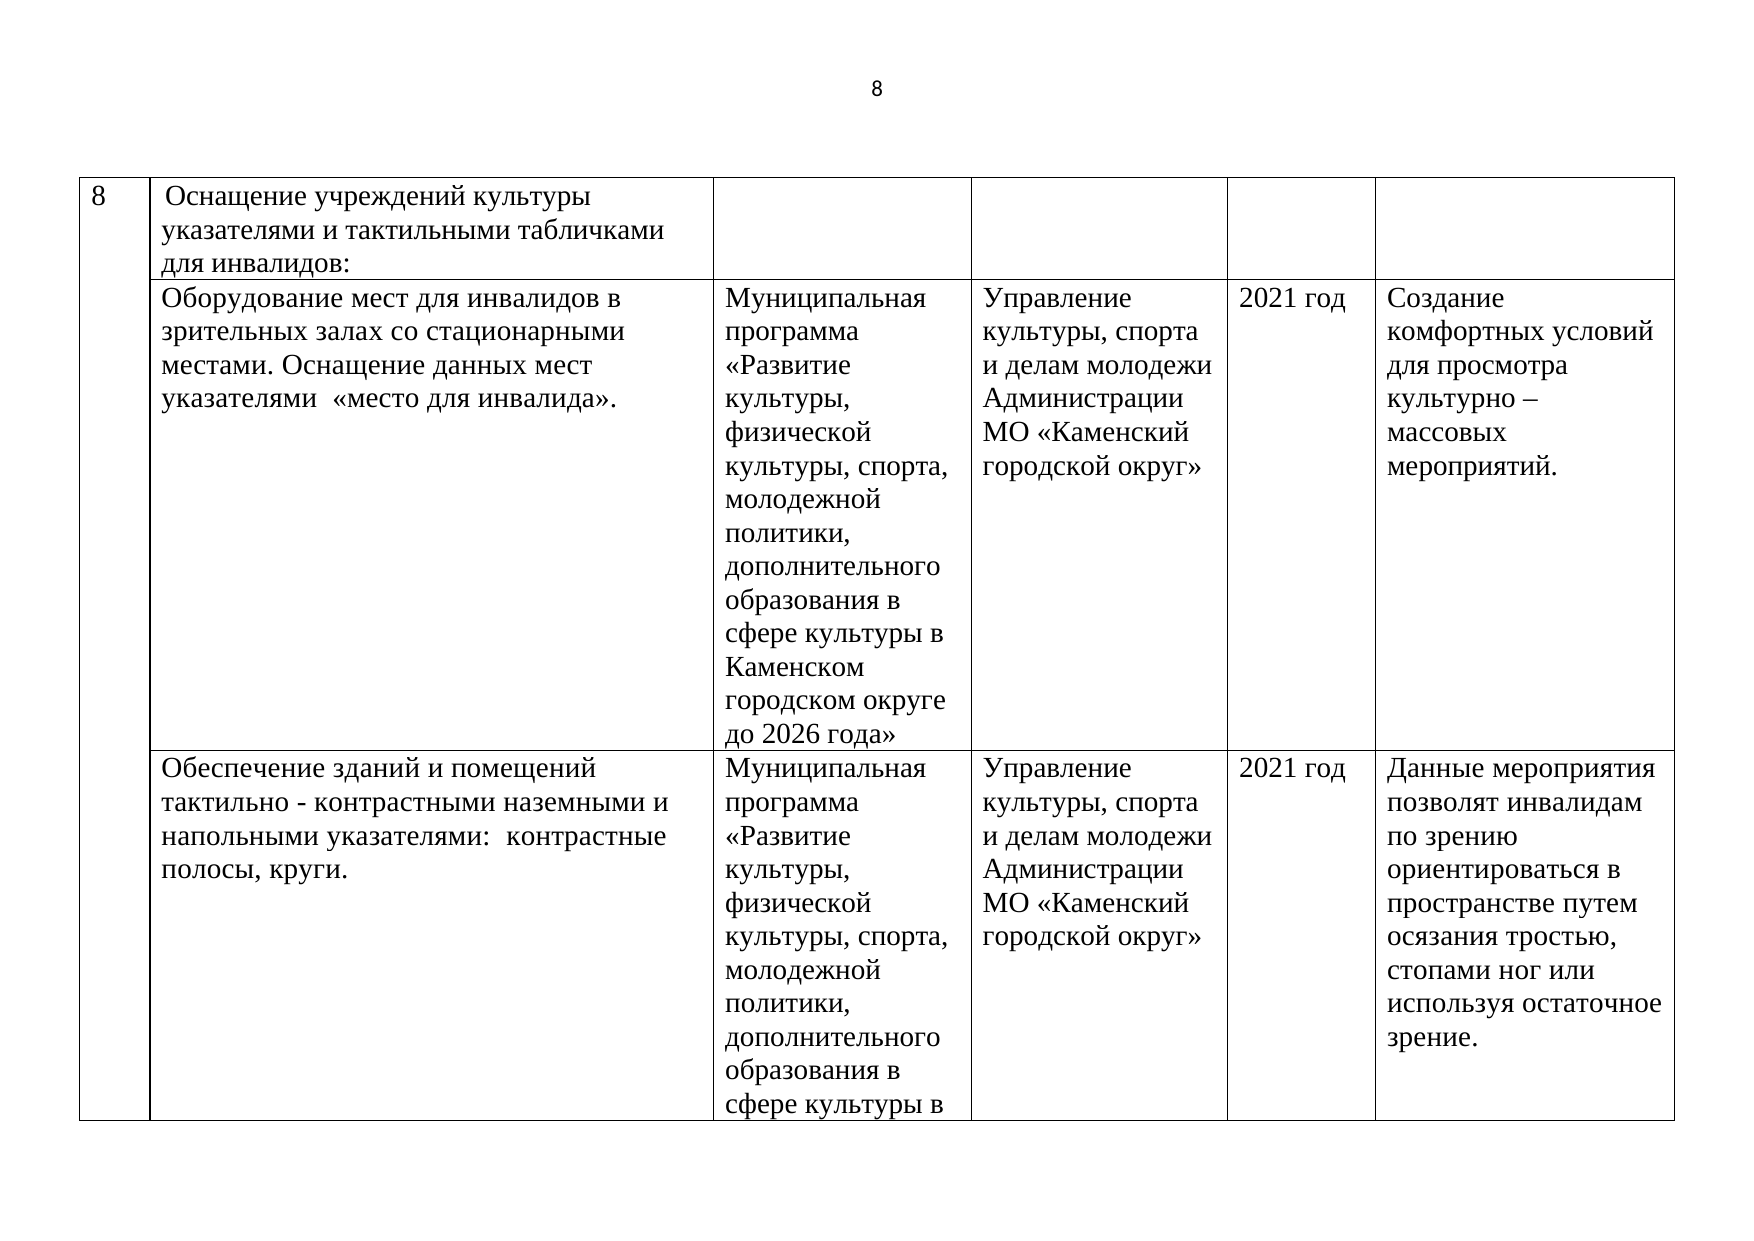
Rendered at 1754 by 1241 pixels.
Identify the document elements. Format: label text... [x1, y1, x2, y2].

table_cell Оборудование мест для инвалидов в зрительных залах со стационарными местами. Оснащение данных мест указателями «место для инвалида». [151, 280, 713, 749]
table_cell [714, 751, 971, 1119]
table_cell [151, 751, 713, 1119]
table_cell [1376, 178, 1674, 279]
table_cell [972, 751, 1227, 1119]
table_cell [972, 280, 1227, 749]
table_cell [714, 280, 971, 749]
table_cell [714, 178, 971, 279]
table_cell 8 [80, 178, 149, 1119]
table_cell Создание комфортных условий для просмотра культурно – массовых мероприятий. [1376, 280, 1674, 749]
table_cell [1376, 751, 1674, 1119]
table_cell 2021 год [1228, 751, 1375, 1119]
table_cell [1228, 178, 1375, 279]
table_cell Оснащение учреждений культуры указателями и тактильными табличками для инвалидов: [151, 178, 713, 279]
table_cell [972, 178, 1227, 279]
table_cell 2021 год [1228, 280, 1375, 749]
